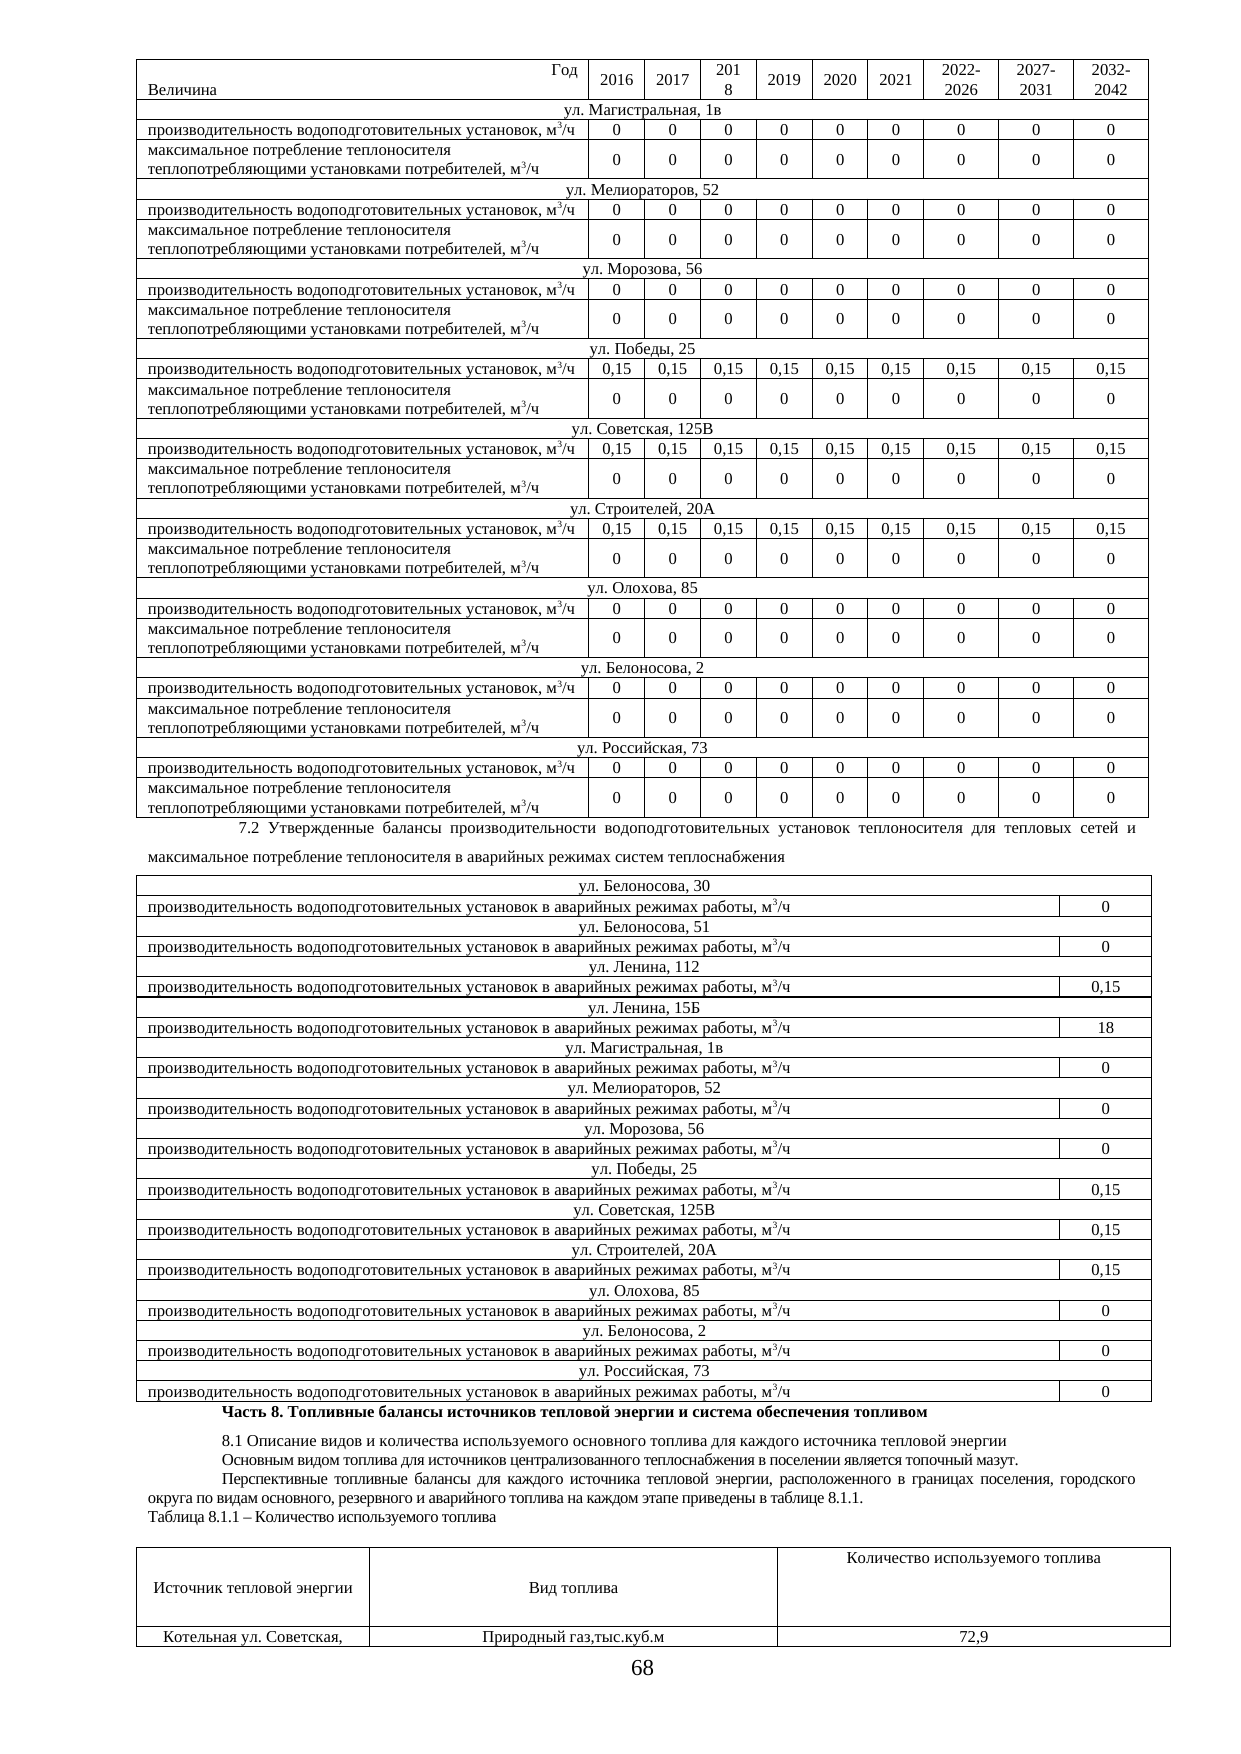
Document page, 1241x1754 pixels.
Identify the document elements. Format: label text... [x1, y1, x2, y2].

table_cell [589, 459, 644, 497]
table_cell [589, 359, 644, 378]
text Перспективные топливные балансы для каждого источника тепловой энергии, расположенного в границах поселения, городского округа по видам основного, резервного и аварийного топлива на каждом этапе приведены в таблице 8.1.1. [148, 1469, 1137, 1507]
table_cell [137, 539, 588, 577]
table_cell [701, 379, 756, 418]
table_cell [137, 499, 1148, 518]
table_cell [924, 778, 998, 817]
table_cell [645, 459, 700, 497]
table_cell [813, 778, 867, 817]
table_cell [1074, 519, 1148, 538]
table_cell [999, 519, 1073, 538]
text 8.1 Описание видов и количества используемого основного топлива для каждого источника тепловой энергии [148, 1430, 1137, 1449]
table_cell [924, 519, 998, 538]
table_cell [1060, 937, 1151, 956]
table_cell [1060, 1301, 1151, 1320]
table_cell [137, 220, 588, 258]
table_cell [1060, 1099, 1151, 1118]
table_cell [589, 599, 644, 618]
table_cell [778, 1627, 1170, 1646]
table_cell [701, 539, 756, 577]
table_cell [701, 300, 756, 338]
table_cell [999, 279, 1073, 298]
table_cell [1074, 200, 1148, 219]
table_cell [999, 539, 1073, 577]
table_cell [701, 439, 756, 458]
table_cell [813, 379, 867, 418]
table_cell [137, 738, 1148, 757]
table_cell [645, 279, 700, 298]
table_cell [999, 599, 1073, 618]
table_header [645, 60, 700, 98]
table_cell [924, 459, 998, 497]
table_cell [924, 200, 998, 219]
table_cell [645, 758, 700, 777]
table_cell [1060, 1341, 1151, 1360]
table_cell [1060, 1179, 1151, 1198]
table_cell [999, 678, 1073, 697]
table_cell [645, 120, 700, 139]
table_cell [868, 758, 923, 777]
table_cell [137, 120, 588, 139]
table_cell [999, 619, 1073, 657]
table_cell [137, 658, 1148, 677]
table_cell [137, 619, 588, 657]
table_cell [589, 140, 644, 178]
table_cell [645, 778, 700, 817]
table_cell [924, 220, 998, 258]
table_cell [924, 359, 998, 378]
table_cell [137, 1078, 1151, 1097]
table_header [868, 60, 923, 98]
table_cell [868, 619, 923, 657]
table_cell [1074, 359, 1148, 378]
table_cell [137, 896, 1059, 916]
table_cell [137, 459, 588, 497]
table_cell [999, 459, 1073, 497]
text Основным видом топлива для источников централизованного теплоснабжения в поселении является топочный мазут. [148, 1449, 1137, 1469]
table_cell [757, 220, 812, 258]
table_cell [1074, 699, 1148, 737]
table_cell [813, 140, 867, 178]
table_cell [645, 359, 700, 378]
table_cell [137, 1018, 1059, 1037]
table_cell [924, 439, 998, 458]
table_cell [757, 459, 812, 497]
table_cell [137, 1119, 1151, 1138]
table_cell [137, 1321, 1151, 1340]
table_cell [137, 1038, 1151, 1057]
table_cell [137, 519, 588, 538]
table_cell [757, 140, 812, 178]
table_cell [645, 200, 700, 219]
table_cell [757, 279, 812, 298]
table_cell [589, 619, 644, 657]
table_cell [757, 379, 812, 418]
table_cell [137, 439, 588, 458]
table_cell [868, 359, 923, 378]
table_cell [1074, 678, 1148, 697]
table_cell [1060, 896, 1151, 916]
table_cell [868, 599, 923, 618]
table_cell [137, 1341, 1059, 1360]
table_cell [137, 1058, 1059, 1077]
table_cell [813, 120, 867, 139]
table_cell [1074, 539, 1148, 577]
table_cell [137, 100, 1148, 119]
text 7.2 Утвержденные балансы производительности водоподготовительных установок теплоносителя для тепловых сетей и максимальное потребление теплоносителя в аварийных режимах систем теплоснабжения [148, 818, 1137, 866]
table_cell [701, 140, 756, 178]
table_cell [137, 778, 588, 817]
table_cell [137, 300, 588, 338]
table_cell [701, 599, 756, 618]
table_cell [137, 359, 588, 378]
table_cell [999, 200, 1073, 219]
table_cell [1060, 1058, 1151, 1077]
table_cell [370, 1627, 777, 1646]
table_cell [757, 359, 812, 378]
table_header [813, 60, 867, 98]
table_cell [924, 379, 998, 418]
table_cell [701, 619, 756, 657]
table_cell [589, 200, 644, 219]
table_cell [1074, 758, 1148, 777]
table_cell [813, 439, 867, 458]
text Таблица 8.1.1 – Количество используемого топлива [148, 1507, 1137, 1526]
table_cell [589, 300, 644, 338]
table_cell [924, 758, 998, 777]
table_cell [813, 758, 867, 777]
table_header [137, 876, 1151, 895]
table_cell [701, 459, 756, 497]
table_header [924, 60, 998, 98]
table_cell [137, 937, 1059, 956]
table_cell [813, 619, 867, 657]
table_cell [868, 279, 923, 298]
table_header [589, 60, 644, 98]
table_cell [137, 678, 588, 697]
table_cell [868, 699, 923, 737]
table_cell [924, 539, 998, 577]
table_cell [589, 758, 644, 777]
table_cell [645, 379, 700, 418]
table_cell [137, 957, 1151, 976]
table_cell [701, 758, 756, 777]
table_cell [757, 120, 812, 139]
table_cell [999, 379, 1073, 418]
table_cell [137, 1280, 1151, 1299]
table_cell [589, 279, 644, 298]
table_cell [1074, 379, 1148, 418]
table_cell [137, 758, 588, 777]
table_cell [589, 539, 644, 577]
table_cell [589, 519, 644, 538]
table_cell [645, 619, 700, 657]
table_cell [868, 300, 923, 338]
text Часть 8. Топливные балансы источников тепловой энергии и система обеспечения топливом [148, 1402, 1137, 1421]
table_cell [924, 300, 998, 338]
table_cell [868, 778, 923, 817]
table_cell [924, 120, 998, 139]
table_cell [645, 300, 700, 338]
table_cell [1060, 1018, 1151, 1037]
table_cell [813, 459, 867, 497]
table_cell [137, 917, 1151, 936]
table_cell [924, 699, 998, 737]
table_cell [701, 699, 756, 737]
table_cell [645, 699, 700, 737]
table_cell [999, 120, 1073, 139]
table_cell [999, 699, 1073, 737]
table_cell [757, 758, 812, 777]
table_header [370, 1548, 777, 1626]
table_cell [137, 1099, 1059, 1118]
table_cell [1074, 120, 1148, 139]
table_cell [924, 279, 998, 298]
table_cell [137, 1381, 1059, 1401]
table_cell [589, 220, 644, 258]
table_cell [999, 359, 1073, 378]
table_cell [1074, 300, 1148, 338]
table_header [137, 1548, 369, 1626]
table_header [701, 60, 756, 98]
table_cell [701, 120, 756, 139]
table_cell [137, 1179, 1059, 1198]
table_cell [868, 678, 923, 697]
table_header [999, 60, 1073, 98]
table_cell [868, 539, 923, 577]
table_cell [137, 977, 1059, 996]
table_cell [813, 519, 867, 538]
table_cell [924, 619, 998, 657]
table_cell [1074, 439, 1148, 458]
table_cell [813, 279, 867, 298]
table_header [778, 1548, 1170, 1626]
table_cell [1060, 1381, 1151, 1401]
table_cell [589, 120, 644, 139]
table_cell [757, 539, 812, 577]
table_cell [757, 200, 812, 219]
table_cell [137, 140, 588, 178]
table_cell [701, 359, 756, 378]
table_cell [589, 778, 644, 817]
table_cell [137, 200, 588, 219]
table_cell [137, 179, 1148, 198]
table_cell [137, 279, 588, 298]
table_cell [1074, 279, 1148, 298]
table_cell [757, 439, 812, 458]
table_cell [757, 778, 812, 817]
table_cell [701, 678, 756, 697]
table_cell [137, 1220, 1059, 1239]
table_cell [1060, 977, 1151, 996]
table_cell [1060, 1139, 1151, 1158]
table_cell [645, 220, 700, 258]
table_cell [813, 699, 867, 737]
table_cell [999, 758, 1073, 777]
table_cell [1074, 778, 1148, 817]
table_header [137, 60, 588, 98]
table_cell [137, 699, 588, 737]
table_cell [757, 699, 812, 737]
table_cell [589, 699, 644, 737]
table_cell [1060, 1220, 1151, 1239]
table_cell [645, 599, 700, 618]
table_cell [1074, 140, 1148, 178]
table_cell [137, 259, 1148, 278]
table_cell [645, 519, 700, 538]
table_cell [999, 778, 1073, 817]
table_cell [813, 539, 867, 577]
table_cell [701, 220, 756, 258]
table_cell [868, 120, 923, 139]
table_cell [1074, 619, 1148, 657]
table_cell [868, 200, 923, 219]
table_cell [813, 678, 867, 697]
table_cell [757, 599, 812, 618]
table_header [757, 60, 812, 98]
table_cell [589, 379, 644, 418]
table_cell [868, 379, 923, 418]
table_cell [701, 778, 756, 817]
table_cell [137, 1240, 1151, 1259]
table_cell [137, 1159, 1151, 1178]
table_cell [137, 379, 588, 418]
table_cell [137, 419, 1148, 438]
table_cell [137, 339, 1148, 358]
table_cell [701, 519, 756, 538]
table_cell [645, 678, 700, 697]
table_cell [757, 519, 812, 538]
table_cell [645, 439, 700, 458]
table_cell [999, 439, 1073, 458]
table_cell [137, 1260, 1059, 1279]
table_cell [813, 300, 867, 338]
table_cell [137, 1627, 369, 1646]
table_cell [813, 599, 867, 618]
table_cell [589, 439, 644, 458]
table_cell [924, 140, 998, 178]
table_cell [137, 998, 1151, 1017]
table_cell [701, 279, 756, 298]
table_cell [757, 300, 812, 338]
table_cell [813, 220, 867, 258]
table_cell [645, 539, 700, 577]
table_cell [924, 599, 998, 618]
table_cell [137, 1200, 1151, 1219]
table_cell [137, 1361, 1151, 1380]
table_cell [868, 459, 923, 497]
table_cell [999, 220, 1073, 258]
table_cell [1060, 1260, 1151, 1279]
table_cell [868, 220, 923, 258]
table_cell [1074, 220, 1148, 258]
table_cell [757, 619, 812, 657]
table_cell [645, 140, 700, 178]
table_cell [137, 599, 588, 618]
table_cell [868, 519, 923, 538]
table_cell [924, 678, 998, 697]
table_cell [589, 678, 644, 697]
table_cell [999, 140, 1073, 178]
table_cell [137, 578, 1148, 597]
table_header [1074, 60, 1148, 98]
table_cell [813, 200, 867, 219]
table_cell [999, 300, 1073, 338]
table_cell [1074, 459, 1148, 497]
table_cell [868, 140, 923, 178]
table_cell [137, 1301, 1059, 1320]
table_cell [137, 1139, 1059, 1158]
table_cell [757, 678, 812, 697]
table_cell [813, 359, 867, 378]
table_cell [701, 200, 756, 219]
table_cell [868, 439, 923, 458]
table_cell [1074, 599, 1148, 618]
